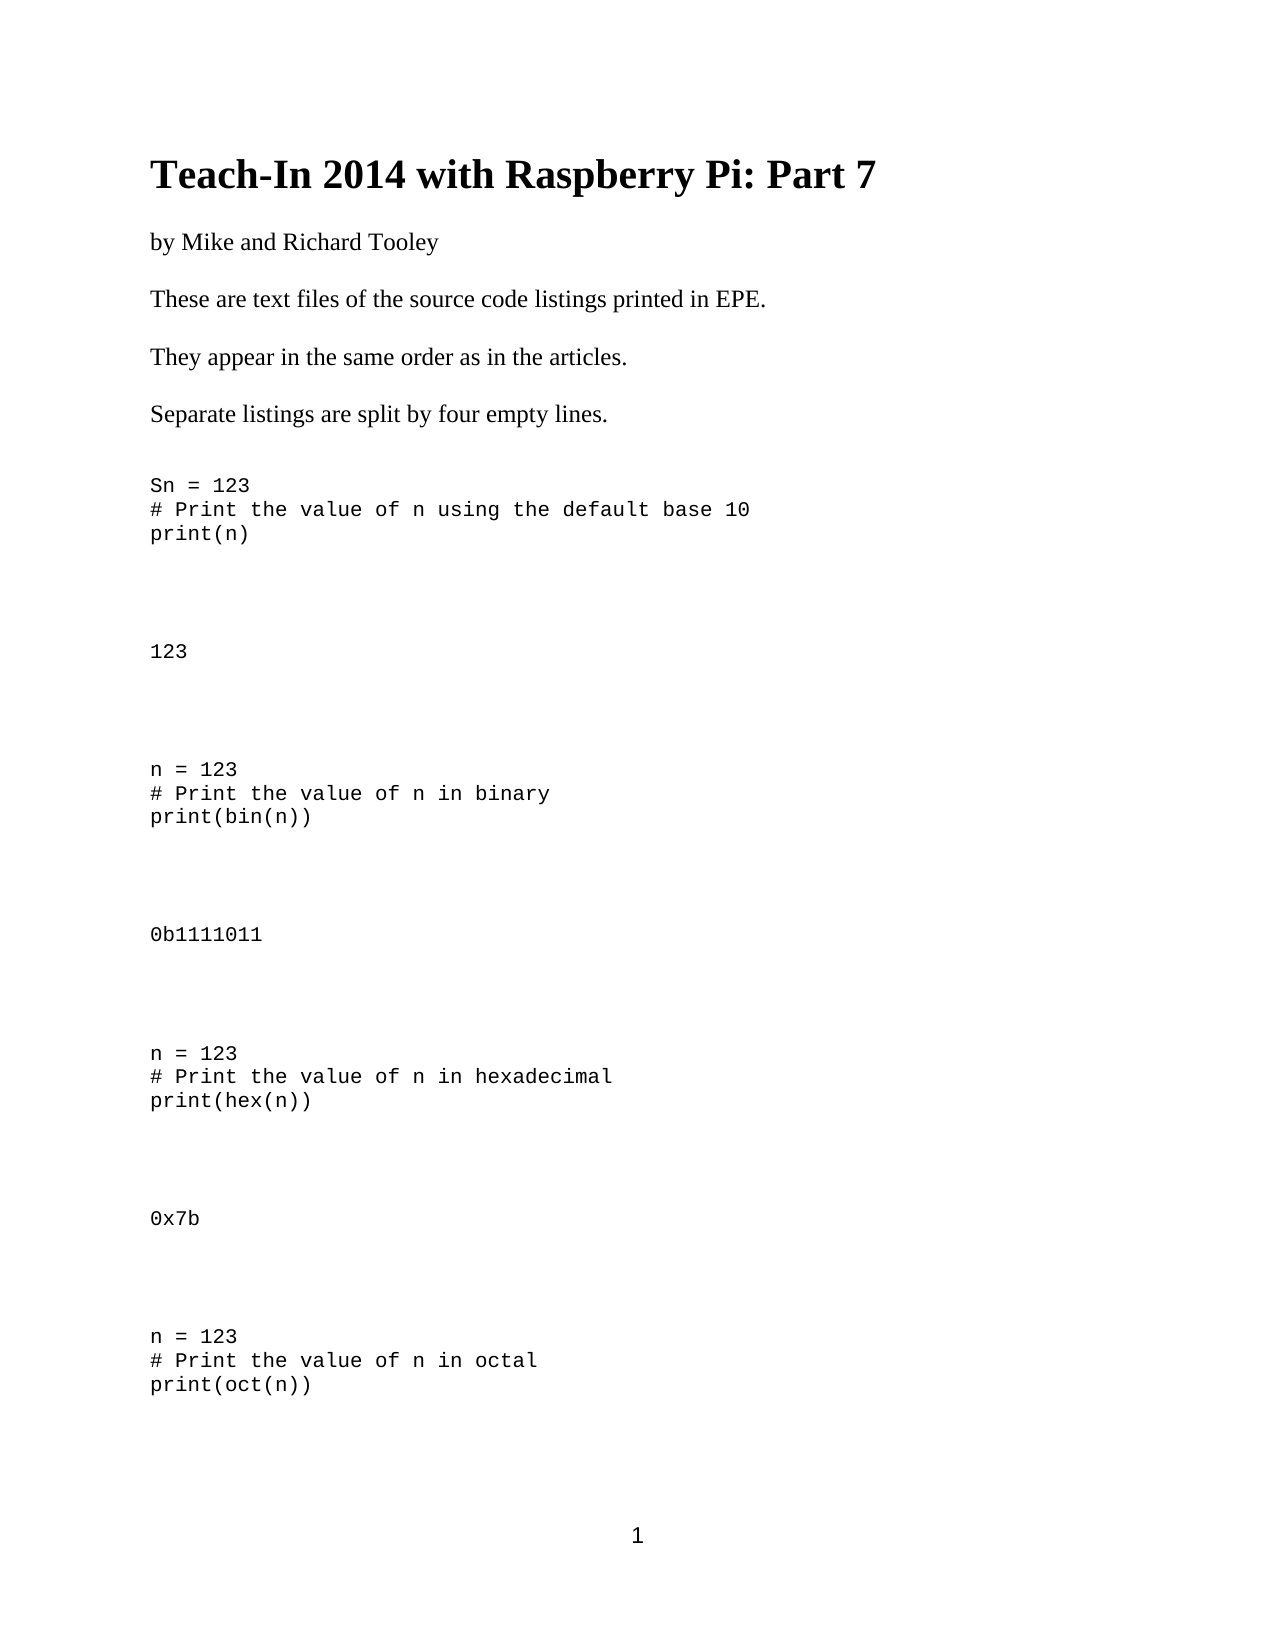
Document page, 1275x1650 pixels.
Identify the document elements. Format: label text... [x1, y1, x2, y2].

text n = 123 [150, 1043, 1125, 1066]
text 0x7b [150, 1208, 1125, 1232]
text These are text files of the source code listings printed in EPE. [150, 284, 1125, 313]
text # Print the value of n using the default base 10 [150, 499, 1125, 522]
text Separate listings are split by four empty lines. [150, 399, 1125, 428]
text 123 [150, 641, 1125, 664]
text print(oct(n)) [150, 1374, 1125, 1397]
text n = 123 [150, 1326, 1125, 1350]
text 0b1111011 [150, 924, 1125, 948]
text print(bin(n)) [150, 806, 1125, 830]
text Sn = 123 [150, 475, 1125, 499]
text print(n) [150, 522, 1125, 546]
text by Mike and Richard Tooley [150, 227, 1125, 255]
text # Print the value of n in hexadecimal [150, 1066, 1125, 1090]
text Teach-In 2014 with Raspberry Pi: Part 7 [150, 150, 1125, 198]
text # Print the value of n in binary [150, 783, 1125, 806]
text n = 123 [150, 759, 1125, 783]
text print(hex(n)) [150, 1090, 1125, 1114]
text # Print the value of n in octal [150, 1350, 1125, 1374]
text They appear in the same order as in the articles. [150, 342, 1125, 370]
